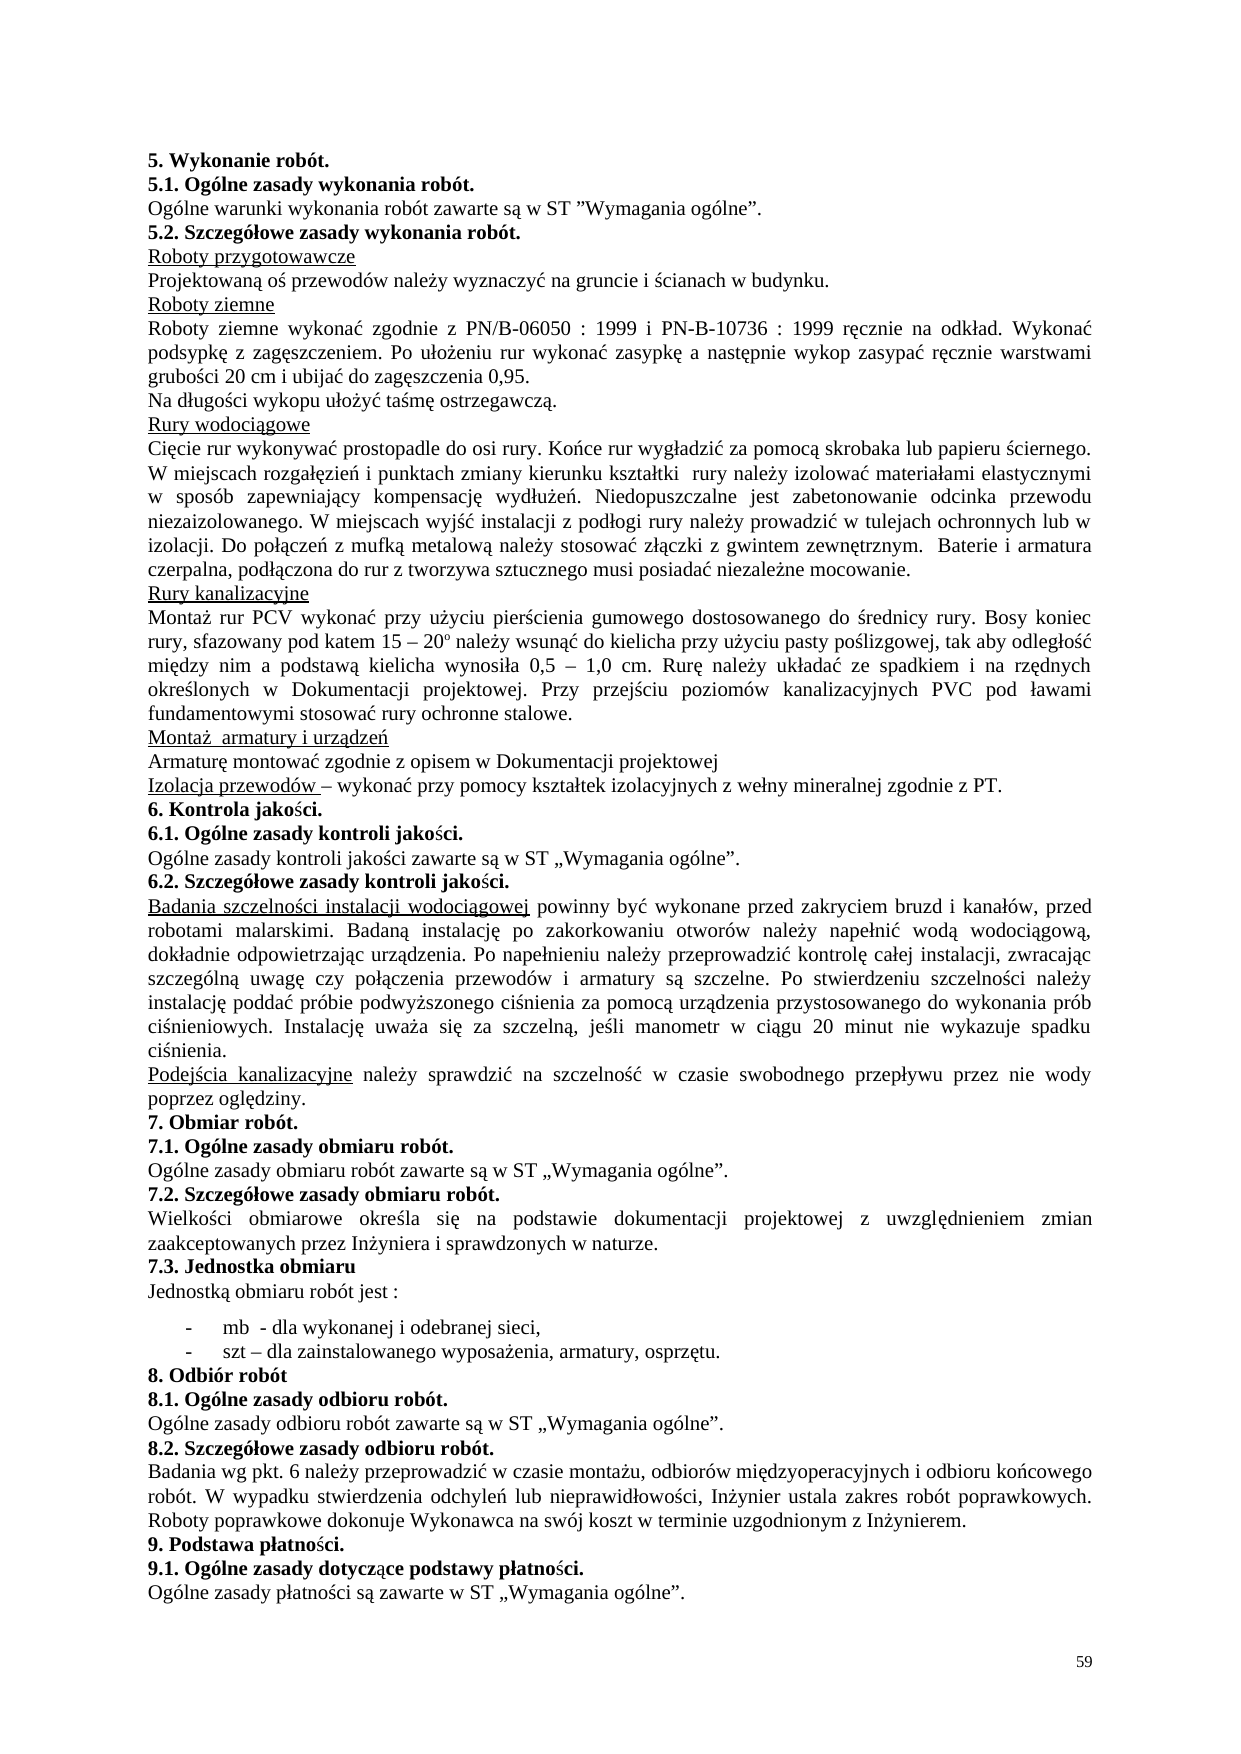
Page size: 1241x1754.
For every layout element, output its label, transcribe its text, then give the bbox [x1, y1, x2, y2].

text Rury kanalizacyjne [148, 581, 1093, 605]
text Ogólne warunki wykonania robót zawarte są w ST ”Wymagania ogólne”. [148, 196, 1093, 220]
text 5.2. Szczegółowe zasady wykonania robót. [148, 220, 1093, 244]
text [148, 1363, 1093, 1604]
text 5. Wykonanie robót. [148, 148, 1093, 172]
text Montaż armatury i urządzeń [148, 725, 1093, 749]
text Montaż rur PCV wykonać przy użyciu pierścienia gumowego dostosowanego do średnicy rury. Bosy koniec rury, sfazowany pod katem 15 – 20o należy wsunąć do kielicha przy użyciu pasty poślizgowej, tak aby odległość między nim a podstawą kielicha wynosiła 0,5 – . Rurę należy układać ze spadkiem i na rzędnych określonych w Dokumentacji projektowej. Przy przejściu poziomów kanalizacyjnych PVC pod ławami fundamentowymi stosować rury ochronne stalowe. [148, 605, 1093, 725]
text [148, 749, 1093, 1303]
text Projektowaną oś przewodów należy wyznaczyć na gruncie i ścianach w budynku. [148, 268, 1093, 292]
text Na długości wykopu ułożyć taśmę ostrzegawczą. [148, 388, 1093, 412]
text Roboty ziemne [148, 292, 1093, 316]
text Cięcie rur wykonywać prostopadle do osi rury. Końce rur wygładzić za pomocą skrobaka lub papieru ściernego. W miejscach rozgałęzień i punktach zmiany kierunku kształtki rury należy izolować materiałami elastycznymi w sposób zapewniający kompensację wydłużeń. Niedopuszczalne jest zabetonowanie odcinka przewodu niezaizolowanego. W miejscach wyjść instalacji z podłogi rury należy prowadzić w tulejach ochronnych lub w izolacji. Do połączeń z mufką metalową należy stosować złączki z gwintem zewnętrznym. Baterie i armatura czerpalna, podłączona do rur z tworzywa sztucznego musi posiadać niezależne mocowanie. [148, 436, 1093, 581]
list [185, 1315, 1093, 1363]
text Rury wodociągowe [148, 412, 1093, 436]
text 5.1. Ogólne zasady wykonania robót. [148, 172, 1093, 196]
text Roboty ziemne wykonać zgodnie z PN/B-06050 : 1999 i PN-B-10736 : 1999 ręcznie na odkład. Wykonać podsypkę z zagęszczeniem. Po ułożeniu rur wykonać zasypkę a następnie wykop zasypać ręcznie warstwami grubości i ubijać do zagęszczenia 0,95. [148, 316, 1093, 388]
text Roboty przygotowawcze [148, 244, 1093, 268]
